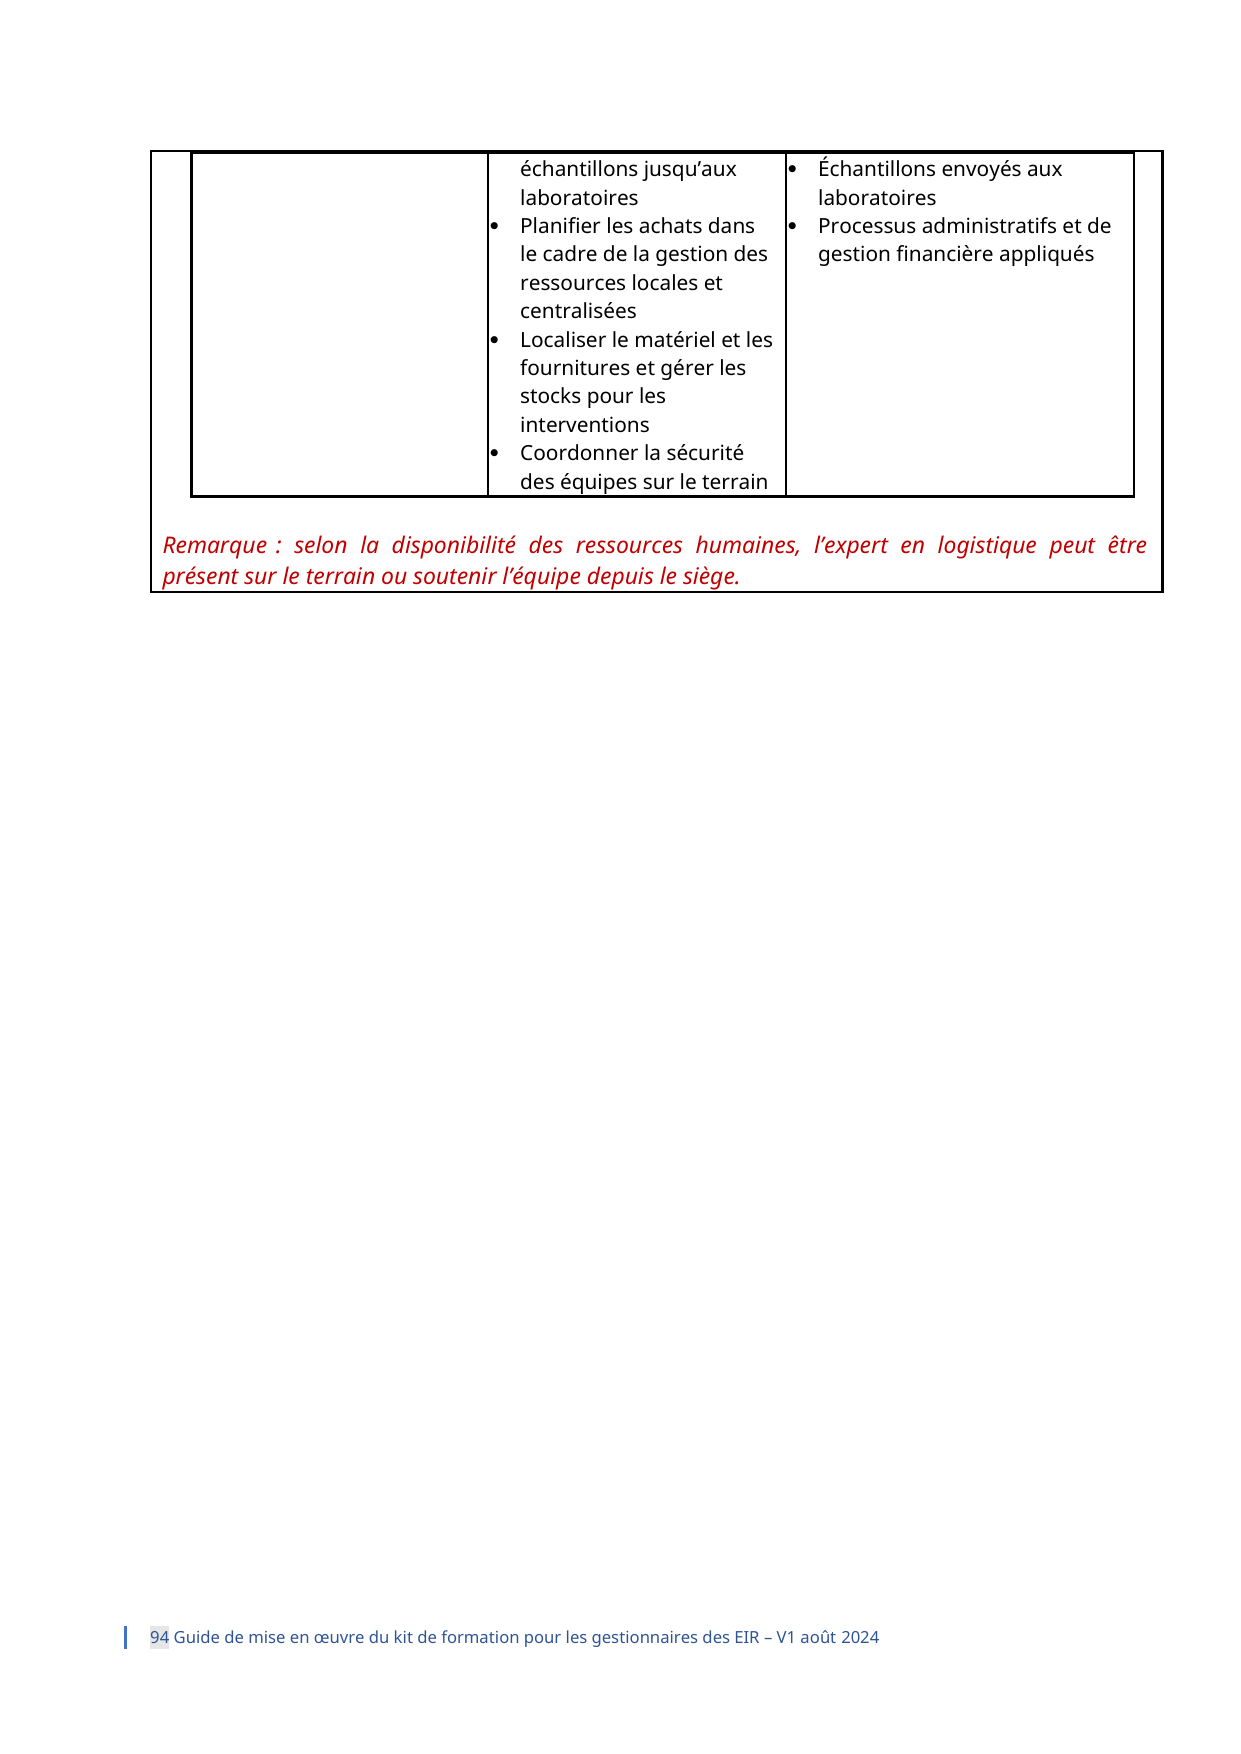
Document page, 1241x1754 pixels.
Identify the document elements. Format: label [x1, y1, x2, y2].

table_cell [152, 152, 1161, 591]
